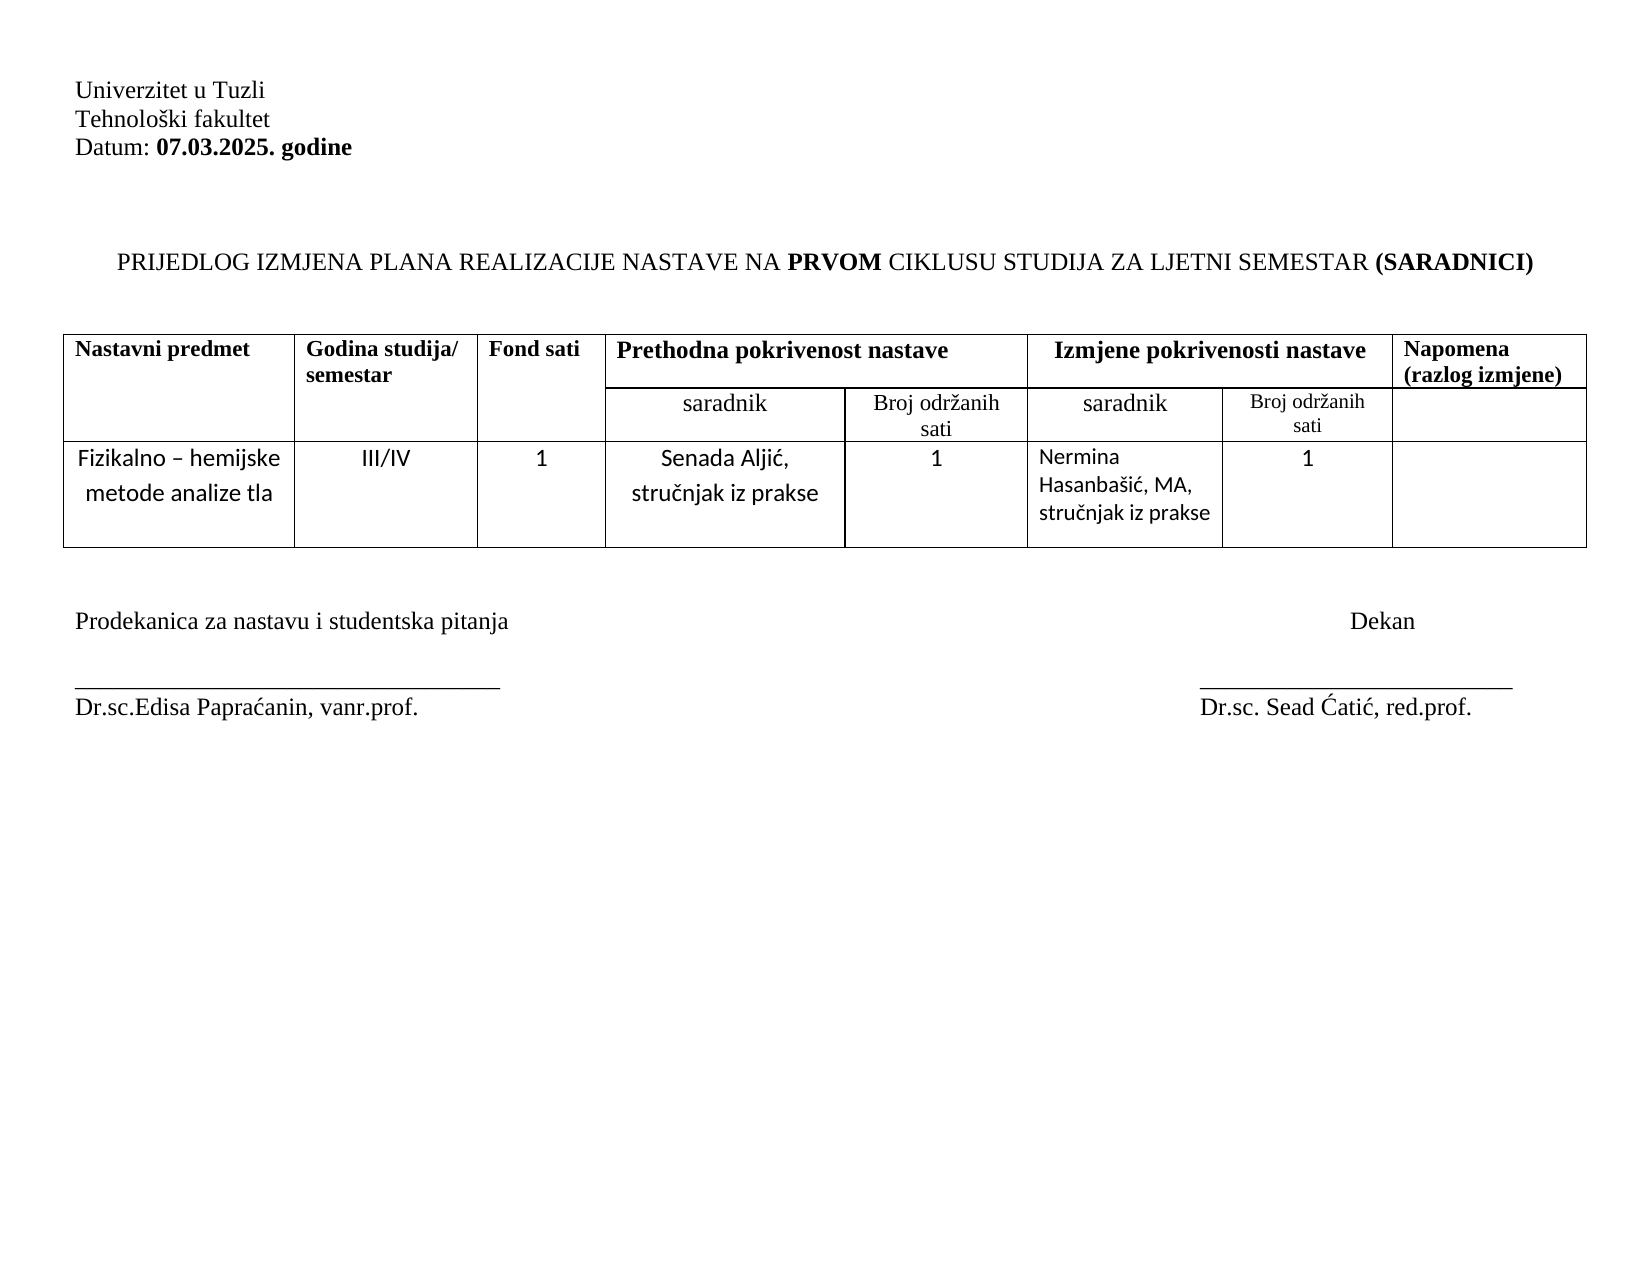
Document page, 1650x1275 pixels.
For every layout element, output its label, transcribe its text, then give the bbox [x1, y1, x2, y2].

table_cell 1 [478, 442, 605, 547]
table_cell Broj održanih sati [1223, 389, 1392, 441]
table_cell 1 [1223, 442, 1392, 547]
text Datum: 07.03.2025. godine [75, 132, 1575, 161]
table_cell Fizikalno – hemijske metode analize tla [64, 442, 294, 547]
table_cell Nermina Hasanbašić, MA, stručnjak iz prakse [1028, 442, 1222, 547]
table_cell 1 [846, 442, 1027, 547]
table_cell [1393, 389, 1586, 441]
table_header Prethodna pokrivenost nastave [606, 335, 1027, 387]
table_header Izmjene pokrivenosti nastave [1028, 335, 1392, 387]
text __________________________________ _________________________ [75, 663, 1575, 692]
table_cell [1393, 442, 1586, 547]
table_header Nastavni predmet [64, 335, 294, 441]
table_header Godina studija/ semestar [295, 335, 477, 441]
table_cell Senada Aljić, stručnjak iz prakse [606, 442, 844, 547]
text Univerzitet u Tuzli [75, 75, 1575, 104]
text Prodekanica za nastavu i studentska pitanja Dekan [75, 606, 1575, 634]
table_cell saradnik [606, 389, 844, 441]
table_header Napomena (razlog izmjene) [1393, 335, 1586, 387]
table_header Fond sati [478, 335, 605, 441]
table_cell Broj održanih sati [846, 389, 1027, 441]
table_cell III/IV [295, 442, 477, 547]
text Dr.sc.Edisa Papraćanin, vanr.prof. Dr.sc. Sead Ćatić, red.prof. [75, 692, 1575, 721]
text Tehnološki fakultet [75, 104, 1575, 132]
text PRIJEDLOG IZMJENA PLANA REALIZACIJE NASTAVE NA PRVOM CIKLUSU STUDIJA ZA LJETNI SEMESTAR (SARADNICI) [75, 247, 1575, 276]
table_cell saradnik [1028, 389, 1222, 441]
